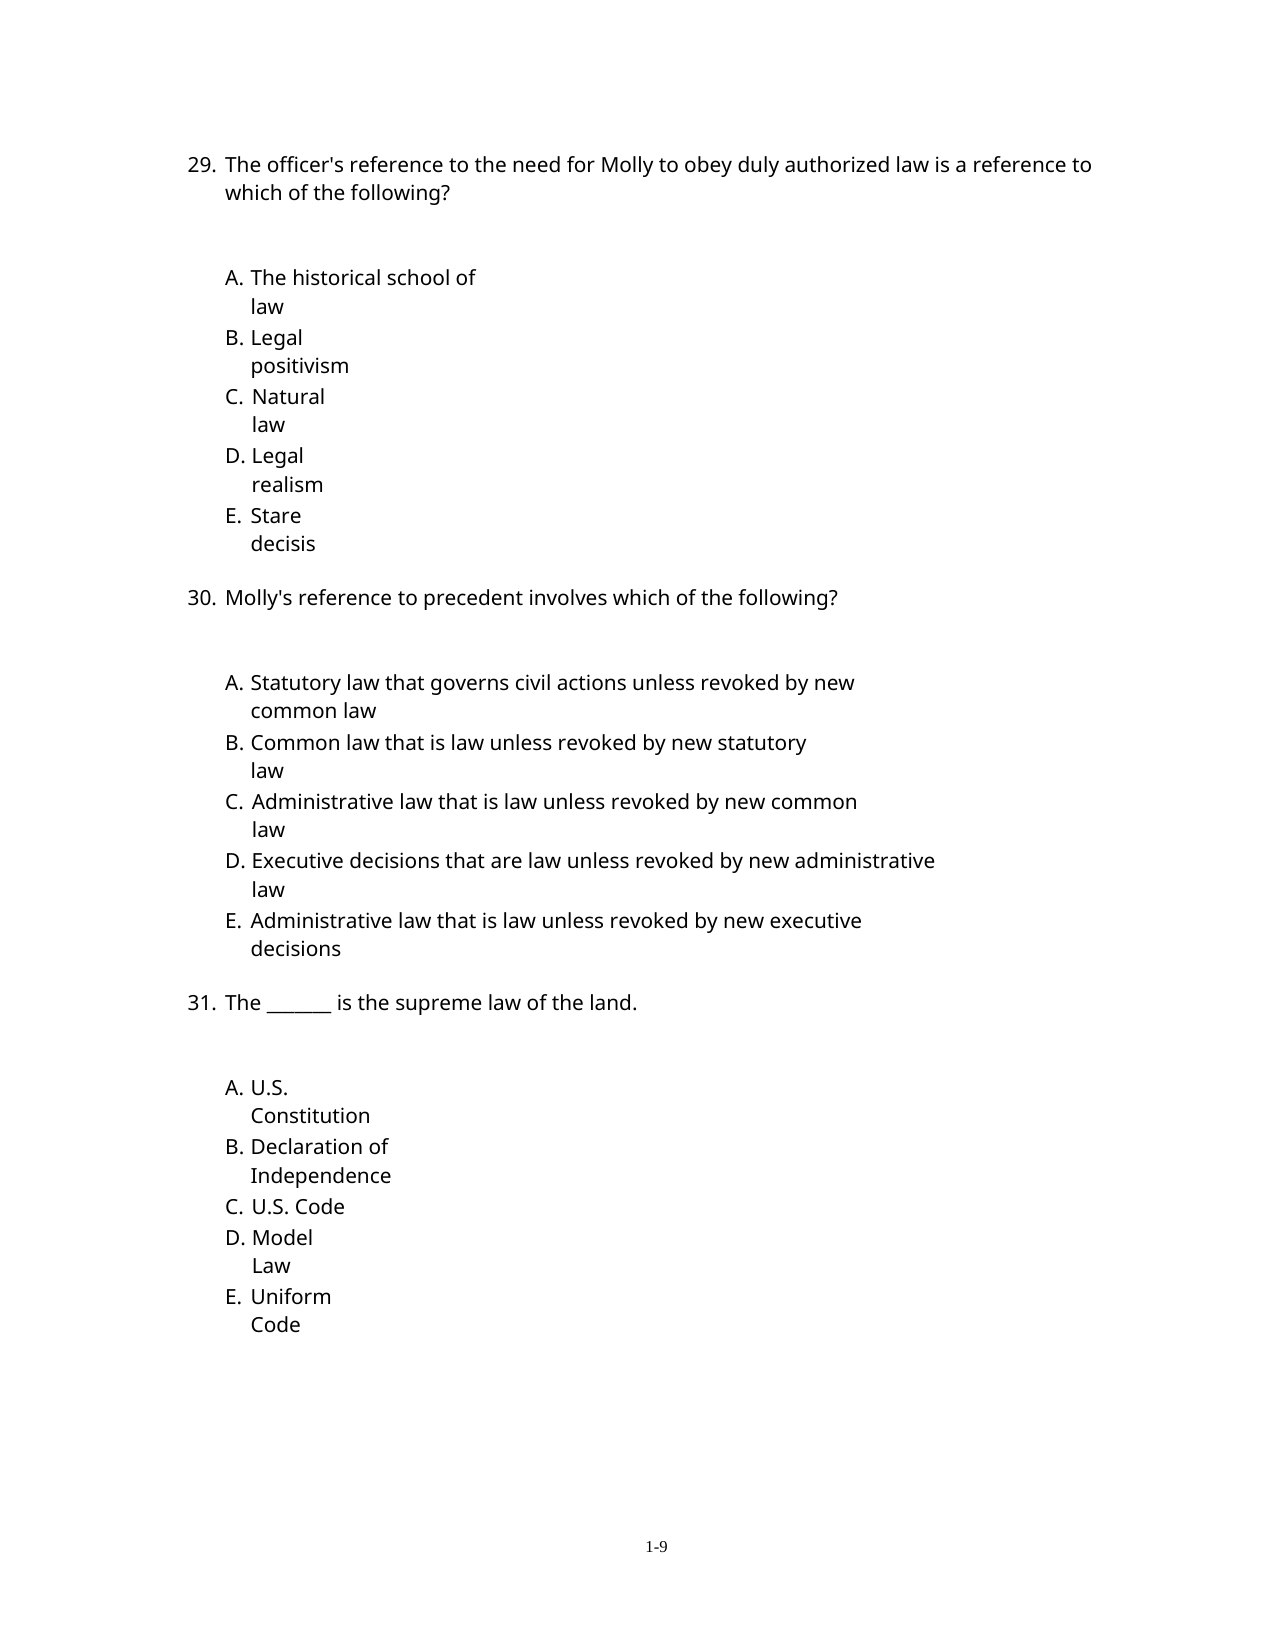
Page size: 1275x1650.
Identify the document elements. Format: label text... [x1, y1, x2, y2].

table_header The officer's reference to the need for Molly to obey duly authorized law is a reference to which of the following? [225, 150, 1125, 558]
table_header The _______ is the supreme law of the land. [225, 988, 1125, 1339]
table_header Molly's reference to precedent involves which of the following? [225, 583, 1125, 963]
table_header 31. [188, 988, 225, 1339]
table_header 30. [188, 583, 225, 963]
table_header 29. [188, 150, 225, 558]
